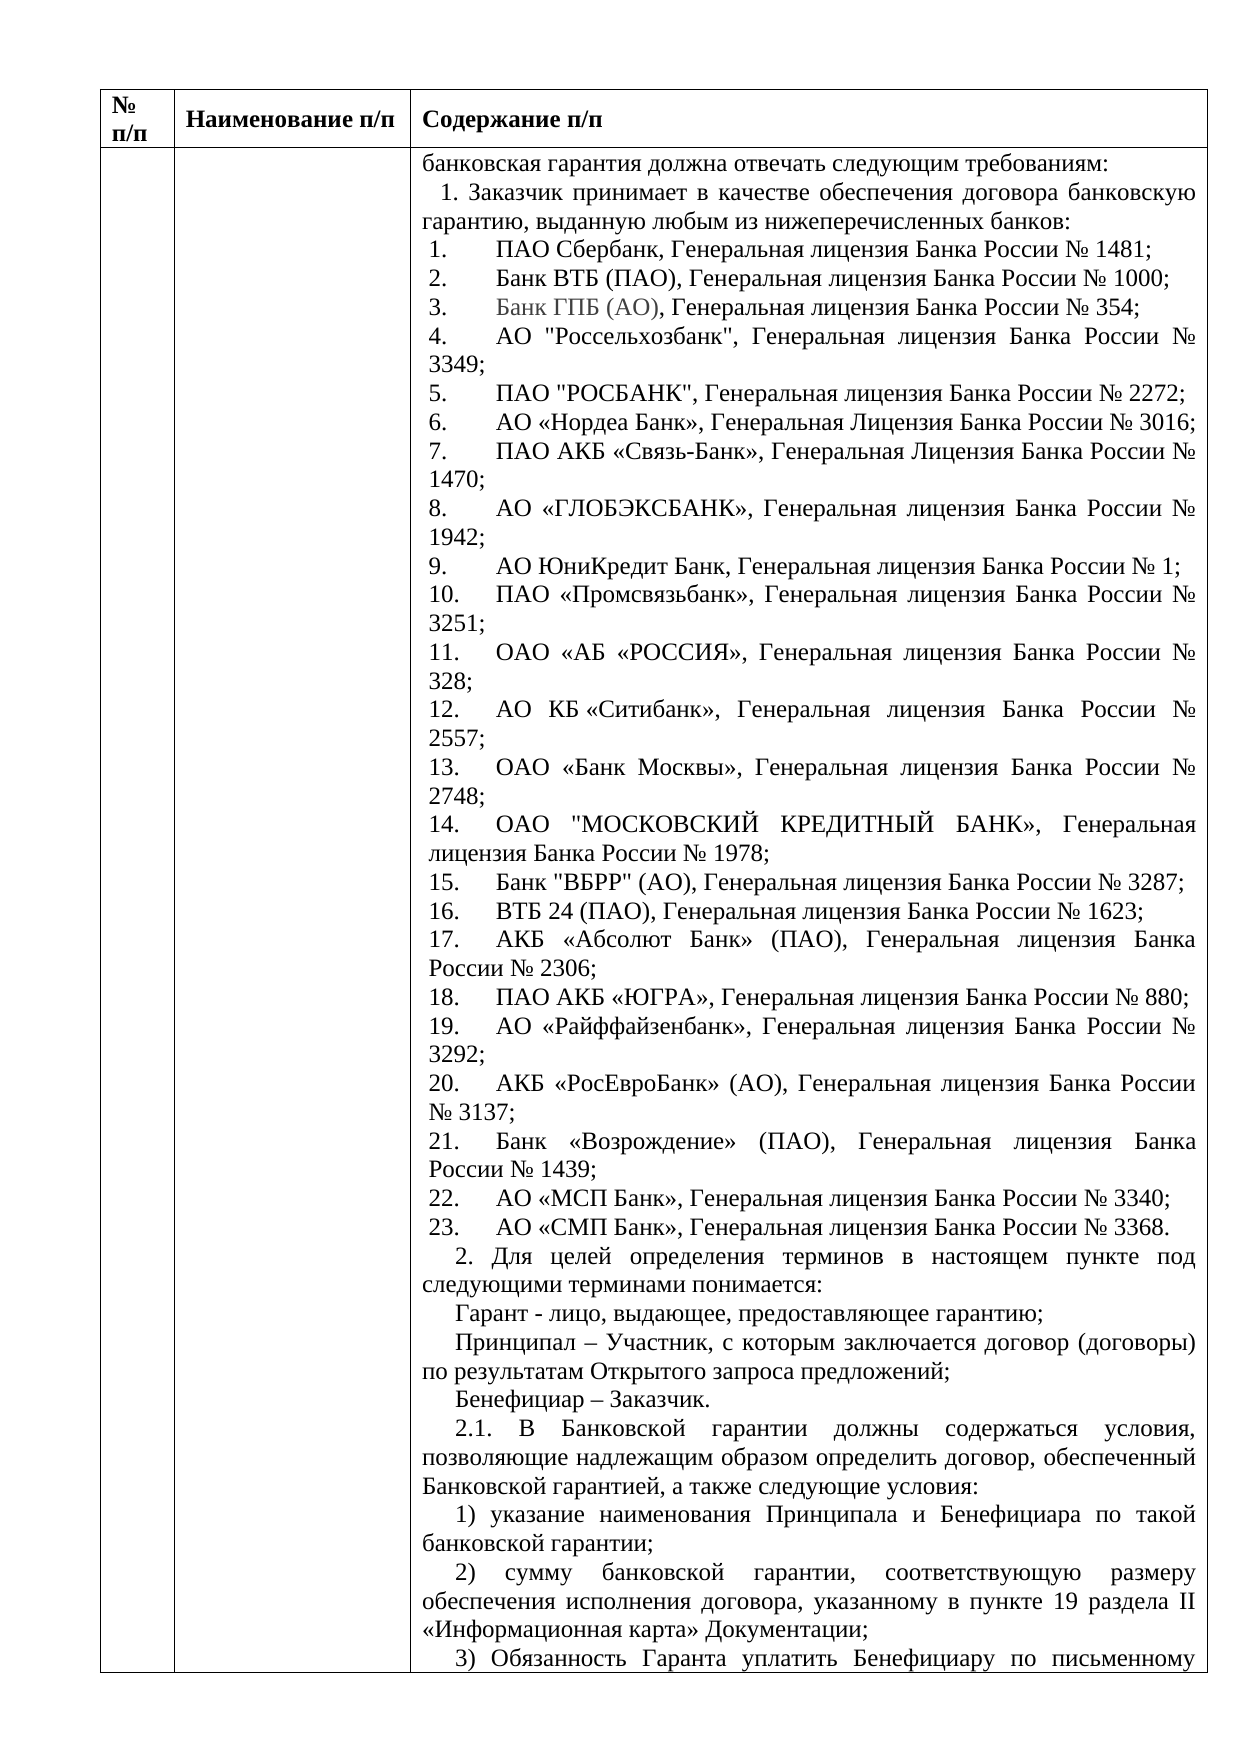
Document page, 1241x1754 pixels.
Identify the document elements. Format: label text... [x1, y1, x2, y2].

table_header Содержание п/п [411, 90, 1207, 147]
table_header № п/п [101, 90, 174, 147]
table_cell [411, 148, 1207, 1672]
table_header Наименование п/п [175, 90, 410, 147]
table_cell [101, 148, 174, 1672]
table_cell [175, 148, 410, 1672]
